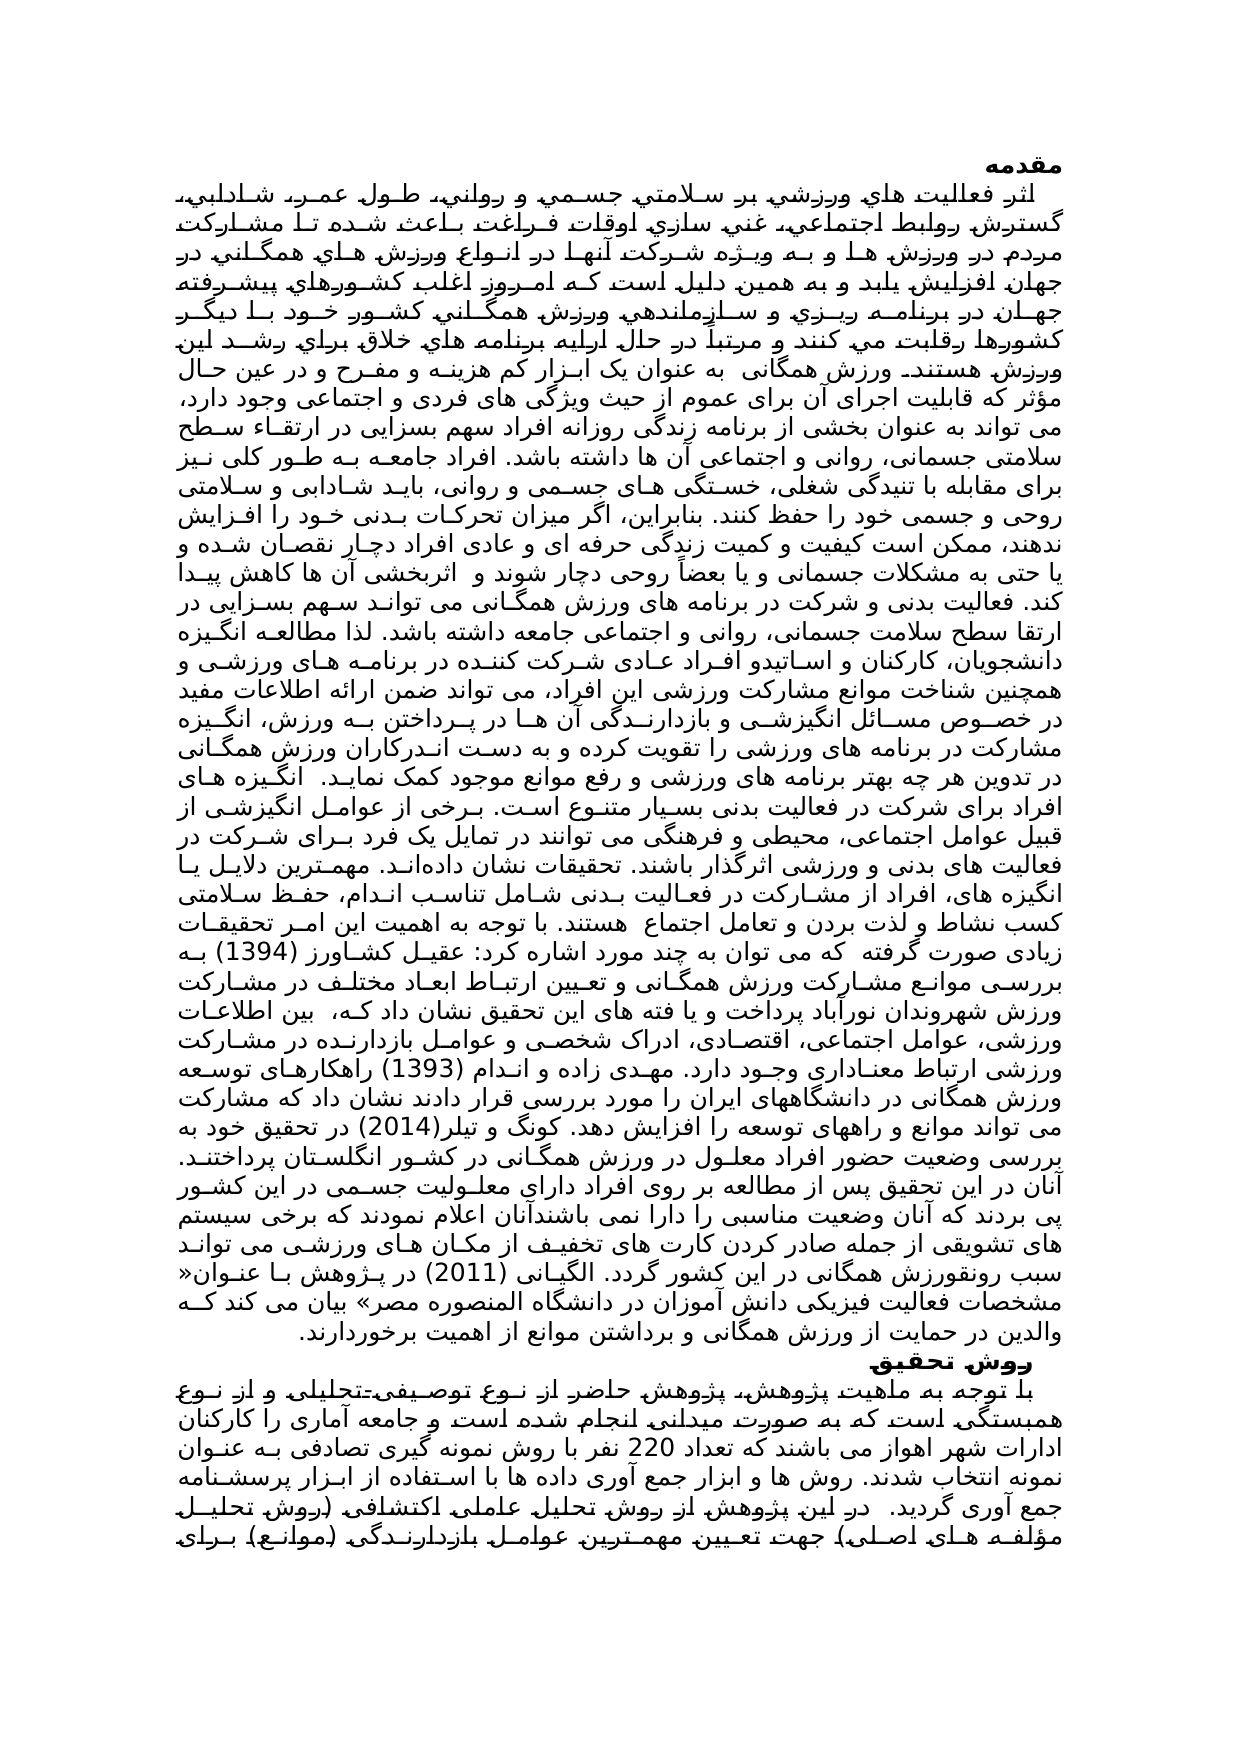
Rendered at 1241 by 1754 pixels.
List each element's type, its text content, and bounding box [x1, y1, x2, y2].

text روش تحقیق [177, 1346, 1063, 1375]
list مقدمه [177, 150, 1063, 179]
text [177, 1375, 1063, 1550]
text اثر فعاليت هاي ورزشي بر سلامتي جسمي و رواني، طول عمر، شادابي، گسترش روابط اجتماعي، غني سازي اوقات فراغت باعث شده تا مشارکت مردم در ورزش ها و به ويژه شرکت آنها در انواع ورزش هاي همگاني در جهان افزايش يابد و به همين دليل است که امروز اغلب کشورهاي پيشرفته جهان در برنامه ريزي و سازماندهي ورزش همگاني کشور خود با ديگر کشورها رقابت مي کنند و مرتباً در حال ارايه برنامه هاي خلاق براي رشد اين ورزش هستند. ورزش همگانی به عنوان یک ابزار کم هزینه و مفرح و در عین حال مؤثر که قابلیت اجرای آن برای عموم از حیث ویژگی های فردی و اجتماعی وجود دارد، می تواند به عنوان بخشی از برنامه زندگی روزانه افراد سهم بسزایی در ارتقاء سطح سلامتی جسمانی، روانی و اجتماعی آن ها داشته باشد. افراد جامعه به طور کلی نیز برای مقابله با تنیدگی شغلی، خستگی های جسمی و روانی، باید شادابی و سلامتی روحی و جسمی خود را حفظ کنند. بنابراین، اگر میزان تحرکات بدنی خود را افزایش ندهند، ممکن است کیفیت و کمیت زندگی حرفه ای و عادی افراد دچار نقصان شده و یا حتی به مشکلات جسمانی و یا بعضاً روحی دچار شوند و اثربخشی آن ها کاهش پیدا کند. فعالیت بدنی و شرکت در برنامه های ورزش همگانی می تواند سهم بسزایی در ارتقا سطح سلامت جسمانی، روانی و اجتماعی جامعه داشته باشد. لذا مطالعه انگیزه دانشجویان، کارکنان و اساتیدو افراد عادی شرکت کننده در برنامه های ورزشی و همچنین شناخت موانع مشارکت ورزشی این افراد، می تواند ضمن ارائه اطلاعات مفید در خصوص مسائل انگیزشی و بازدارندگی آن ها در پرداختن به ورزش، انگیزه مشارکت در برنامه های ورزشی را تقویت کرده و به دست اندرکاران ورزش همگانی در تدوین هر چه بهتر برنامه های ورزشی و رفع موانع موجود کمک نماید. انگیزه های افراد برای شرکت در فعالیت بدنی بسیار متنوع است. برخی از عوامل انگیزشی از قبیل عوامل اجتماعی، محیطی و فرهنگی می توانند در تمایل یک فرد برای شرکت در فعالیت های بدنی و ورزشی اثرگذار باشند. تحقیقات نشان داده‌اند. مهمترین دلایل یا انگیزه های، افراد از مشارکت در فعالیت بدنی شامل تناسب اندام، حفظ سلامتی کسب نشاط و لذت بردن و تعامل اجتماع هستند. با توجه به اهمیت این امر تحقیقات زیادی صورت گرفته که می توان به چند مورد اشاره کرد: عقیل کشاورز (1394) به بررسی موانع مشارکت ورزش همگانی و تعیین ارتباط ابعاد مختلف در مشارکت ورزش شهروندان نورآباد پرداخت و یا فته های این تحقیق نشان داد که، بین اطلاعات ورزشی، عوامل اجتماعی، اقتصادی، ادراک شخصی و عوامل بازدارنده در مشارکت ورزشی ارتباط معناداری وجود دارد. مهدی زاده و اندام (1393) راهکارهای توسعه ورزش همگانی در دانشگاههای ایران را مورد بررسی قرار دادند نشان داد که مشارکت می تواند موانع و راههای توسعه را افزایش دهد. کونگ و تیلر(2014) در تحقیق خود به بررسی وضعیت حضور افراد معلول در ورزش همگانی در کشور انگلستان پرداختند. آنان در این تحقیق پس از مطالعه بر روی افراد دارای معلولیت جسمی در این کشور پی بردند که آنان وضعیت مناسبی را دارا نمی باشندآنان اعلام نمودند که برخی سیستم های تشویقی از جمله صادر کردن کارت های تخفیف از مکان های ورزشی می تواند سبب رونقورزش همگانی در این کشور گردد. الگیانی (2011) در پژوهش با عنوان« مشخصات فعالیت فیزیکی دانش آموزان در دانشگاه المنصوره مصر» بیان می کند که والدین در حمایت از ورزش همگانی و برداشتن موانع از اهمیت برخوردارند. [177, 179, 1063, 1346]
